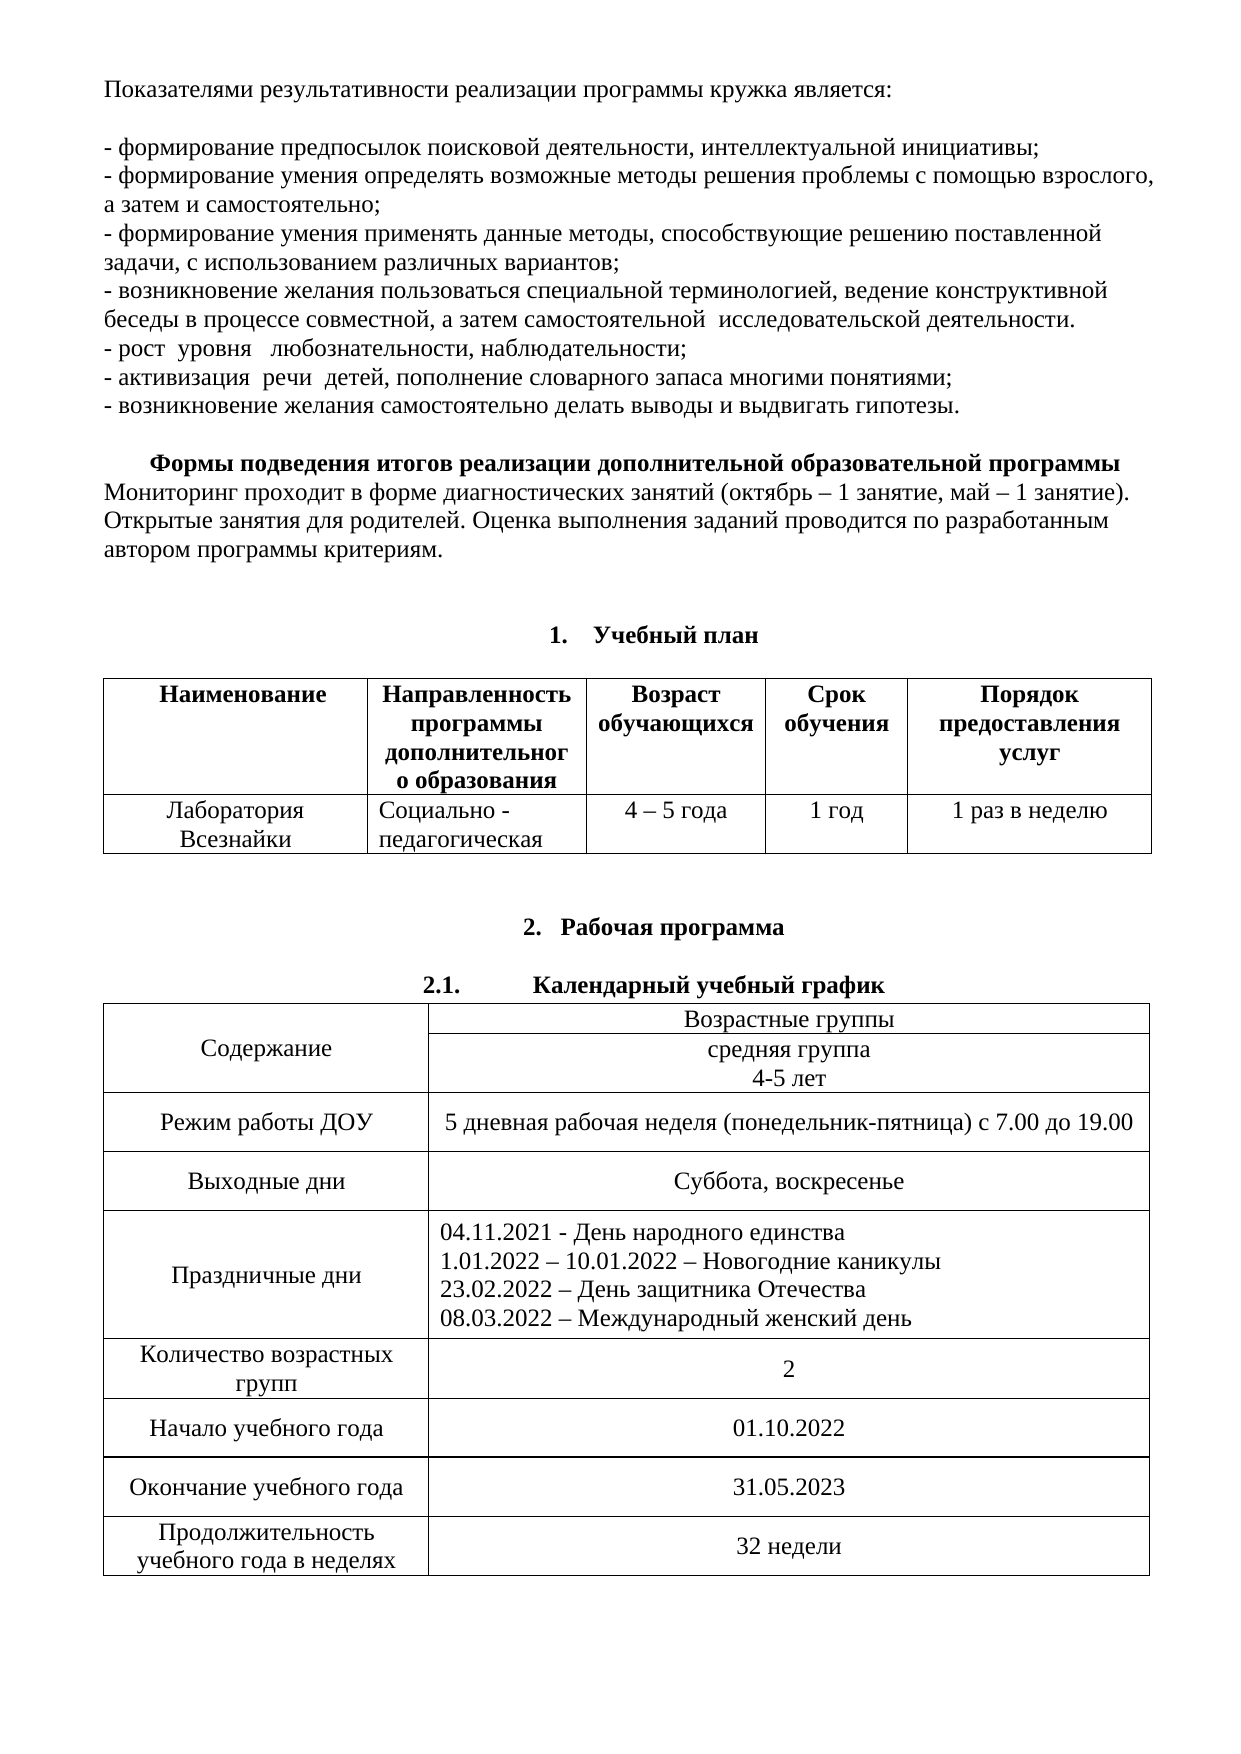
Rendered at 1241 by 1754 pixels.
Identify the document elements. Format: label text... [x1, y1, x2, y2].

table_header Возраст обучающихся [587, 679, 765, 794]
table_cell Окончание учебного года [104, 1458, 428, 1516]
table_cell Количество возрастных групп [104, 1339, 428, 1397]
table_header Порядок предоставления услуг [908, 679, 1151, 794]
subtitle Календарный учебный график [141, 970, 1167, 999]
table_cell Режим работы ДОУ [104, 1093, 428, 1151]
text - рост уровня любознательности, наблюдательности; [103, 333, 1167, 362]
text - возникновение желания пользоваться специальной терминологией, ведение конструктивной беседы в процессе совместной, а затем самостоятельной исследовательской деятельности. [103, 276, 1167, 333]
subtitle Рабочая программа [141, 912, 1167, 941]
text Показателями результативности реализации программы кружка является: [103, 74, 1167, 103]
table_cell Праздничные дни [104, 1211, 428, 1338]
table_header Содержание [104, 1004, 428, 1092]
table_cell 01.10.2022 [429, 1399, 1149, 1456]
table_cell 1 раз в неделю [908, 795, 1151, 853]
table_header Срок обучения [766, 679, 907, 794]
table_header Направленность программы дополнительного образования [368, 679, 586, 794]
table_cell Начало учебного года [104, 1399, 428, 1456]
table_cell Продолжительность учебного года в неделях [104, 1517, 428, 1574]
table_cell 04.11.2021 - День народного единства 1.01.2022 – 10.01.2022 – Новогодние каникулы 23.02.2022 – День защитника Отечества 08.03.2022 – Международный женский день [429, 1211, 1149, 1338]
table_cell 5 дневная рабочая неделя (понедельник-пятница) с 7.00 до 19.00 [429, 1093, 1149, 1151]
table_header Возрастные группы [429, 1004, 1149, 1033]
table_cell 31.05.2023 [429, 1458, 1149, 1516]
text - формирование предпосылок поисковой деятельности, интеллектуальной инициативы; [103, 132, 1167, 161]
table_cell средняя группа 4-5 лет [429, 1034, 1149, 1092]
text Формы подведения итогов реализации дополнительной образовательной программы [103, 448, 1167, 477]
table_cell 2 [429, 1339, 1149, 1397]
table_cell 1 год [766, 795, 907, 853]
table_cell Суббота, воскресенье [429, 1152, 1149, 1210]
text - формирование умения применять данные методы, способствующие решению поставленной задачи, с использованием различных вариантов; [103, 218, 1167, 276]
table_cell 4 – 5 года [587, 795, 765, 853]
text Мониторинг проходит в форме диагностических занятий (октябрь – 1 занятие, май – 1 занятие). Открытые занятия для родителей. Оценка выполнения заданий проводится по разработанным автором программы критериям. [103, 477, 1167, 563]
table_cell Социально - педагогическая [368, 795, 586, 853]
table_cell Выходные дни [104, 1152, 428, 1210]
text - возникновение желания самостоятельно делать выводы и выдвигать гипотезы. [103, 391, 1167, 419]
text - активизация речи детей, пополнение словарного запаса многими понятиями; [103, 362, 1167, 391]
table_header Наименование [104, 679, 367, 794]
table_cell 32 недели [429, 1517, 1149, 1574]
list Учебный план [141, 621, 1167, 649]
table_cell Лаборатория Всезнайки [104, 795, 367, 853]
text - формирование умения определять возможные методы решения проблемы с помощью взрослого, а затем и самостоятельно; [103, 161, 1167, 218]
